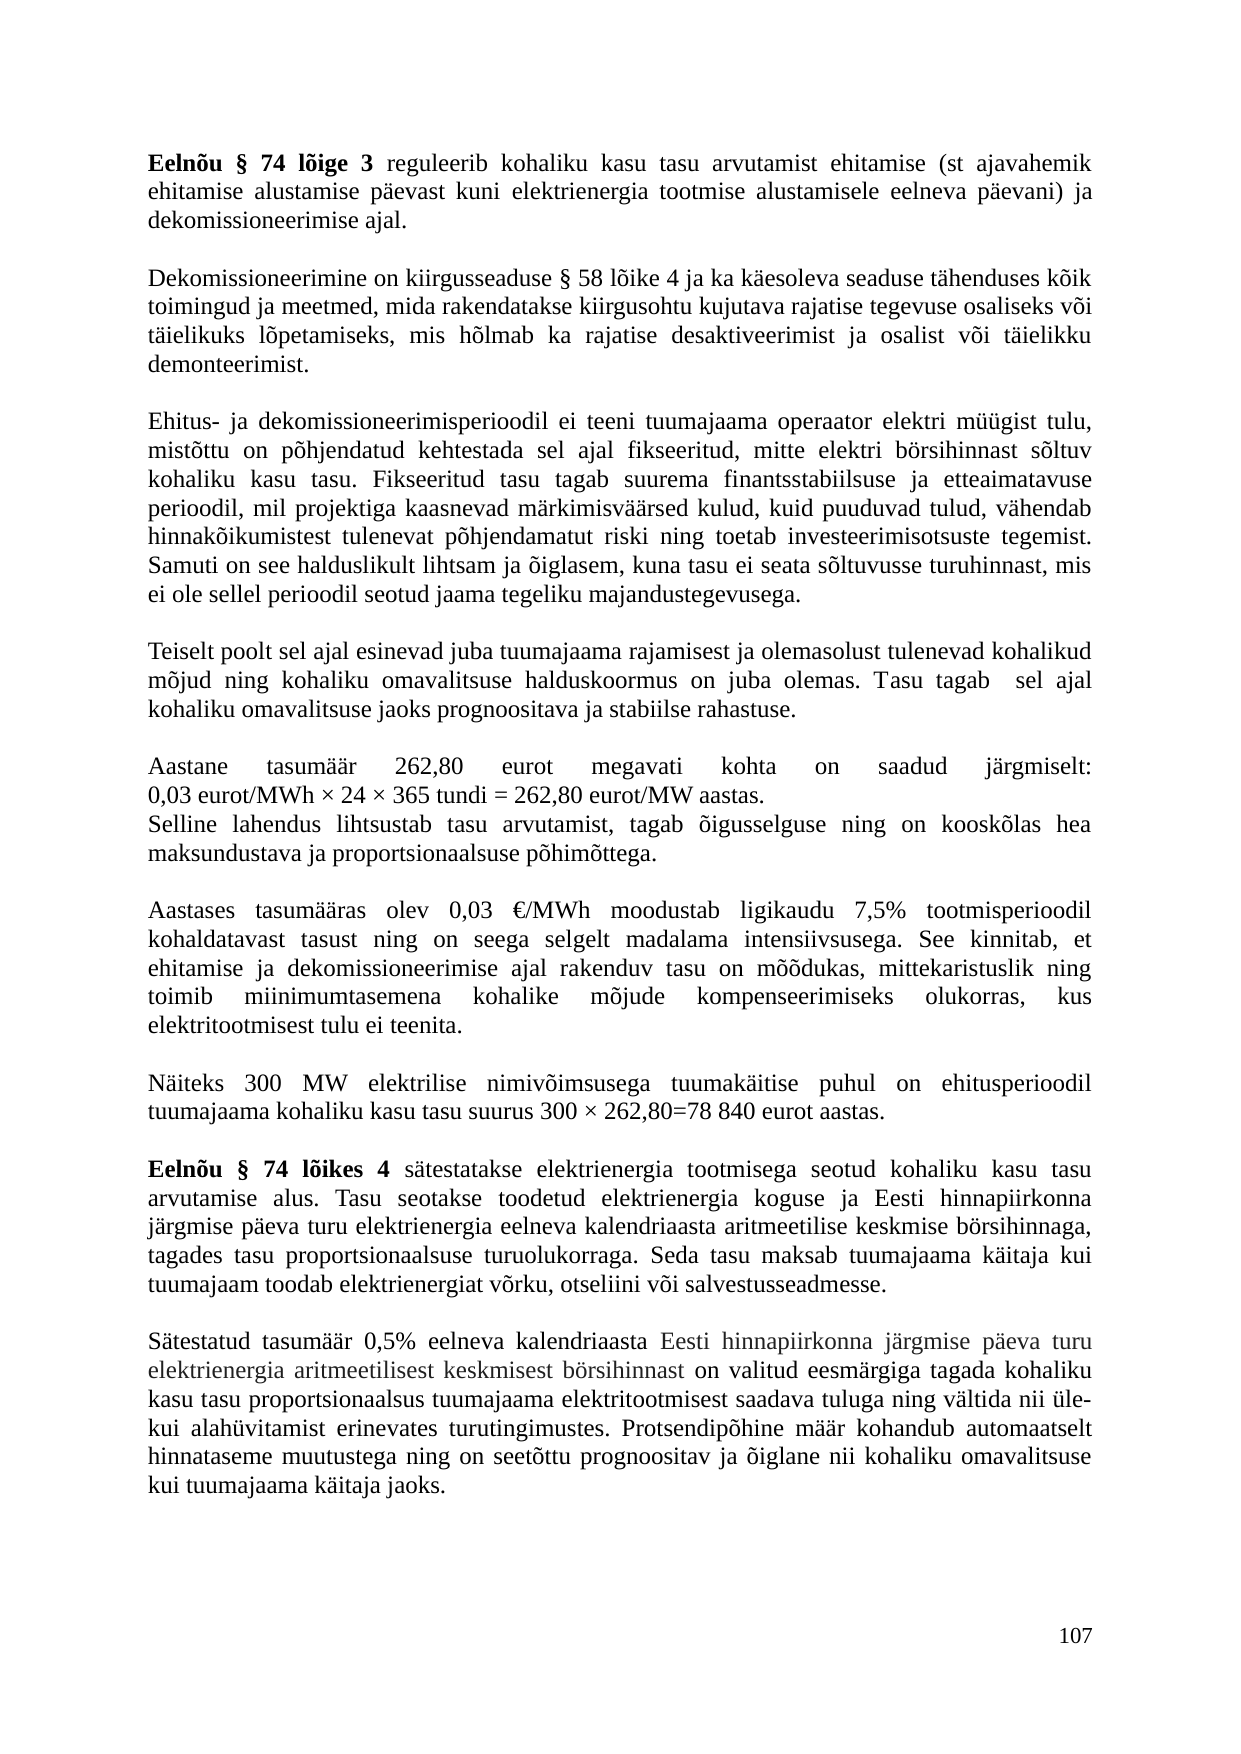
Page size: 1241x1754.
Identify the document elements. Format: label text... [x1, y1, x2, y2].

text Eelnõu § 74 lõikes 4 sätestatakse elektrienergia tootmisega seotud kohaliku kasu tasu arvutamise alus. Tasu seotakse toodetud elektrienergia koguse ja Eesti hinnapiirkonna järgmise päeva turu elektrienergia eelneva kalendriaasta aritmeetilise keskmise börsihinnaga, tagades tasu proportsionaalsuse turuolukorraga. Seda tasu maksab tuumajaama käitaja kui tuumajaam toodab elektrienergiat võrku, otseliini või salvestusseadmesse. [148, 1154, 1093, 1298]
text Selline lahendus lihtsustab tasu arvutamist, tagab õigusselguse ning on kooskõlas hea maksundustava ja proportsionaalsuse põhimõttega. [148, 809, 1093, 866]
text Aastane tasumäär 262,80 eurot megavati kohta on saadud järgmiselt: 0,03 eurot/MWh × 24 × 365 tundi = 262,80 eurot/MW aastas. [148, 751, 1093, 809]
text Aastases tasumääras olev 0,03 €/MWh moodustab ligikaudu 7,5% tootmisperioodil kohaldatavast tasust ning on seega selgelt madalama intensiivsusega. See kinnitab, et ehitamise ja dekomissioneerimise ajal rakenduv tasu on mõõdukas, mittekaristuslik ning toimib miinimumtasemena kohalike mõjude kompenseerimiseks olukorras, kus elektritootmisest tulu ei teenita. [148, 895, 1093, 1039]
text Teiselt poolt sel ajal esinevad juba tuumajaama rajamisest ja olemasolust tulenevad kohalikud mõjud ning kohaliku omavalitsuse halduskoormus on juba olemas. Tasu tagab sel ajal kohaliku omavalitsuse jaoks prognoositava ja stabiilse rahastuse. [148, 636, 1093, 723]
text Eelnõu § 74 lõige 3 reguleerib kohaliku kasu tasu arvutamist ehitamise (st ajavahemik ehitamise alustamise päevast kuni elektrienergia tootmise alustamisele eelneva päevani) ja dekomissioneerimise ajal. [148, 148, 1093, 234]
text Sätestatud tasumäär 0,5% eelneva kalendriaasta Eesti hinnapiirkonna järgmise päeva turu elektrienergia aritmeetilisest keskmisest börsihinnast on valitud eesmärgiga tagada kohaliku kasu tasu proportsionaalsus tuumajaama elektritootmisest saadava tuluga ning vältida nii üle- kui alahüvitamist erinevates turutingimustes. Protsendipõhine määr kohandub automaatselt hinnataseme muutustega ning on seetõttu prognoositav ja õiglane nii kohaliku omavalitsuse kui tuumajaama käitaja jaoks. [148, 1326, 1093, 1499]
text Ehitus- ja dekomissioneerimisperioodil ei teeni tuumajaama operaator elektri müügist tulu, mistõttu on põhjendatud kehtestada sel ajal fikseeritud, mitte elektri börsihinnast sõltuv kohaliku kasu tasu. Fikseeritud tasu tagab suurema finantsstabiilsuse ja etteaimatavuse perioodil, mil projektiga kaasnevad märkimisväärsed kulud, kuid puuduvad tulud, vähendab hinnakõikumistest tulenevat põhjendamatut riski ning toetab investeerimisotsuste tegemist. Samuti on see halduslikult lihtsam ja õiglasem, kuna tasu ei seata sõltuvusse turuhinnast, mis ei ole sellel perioodil seotud jaama tegeliku majandustegevusega. [148, 406, 1093, 608]
text Dekomissioneerimine on kiirgusseaduse § 58 lõike 4 ja ka käesoleva seaduse tähenduses kõik toimingud ja meetmed, mida rakendatakse kiirgusohtu kujutava rajatise tegevuse osaliseks või täielikuks lõpetamiseks, mis hõlmab ka rajatise desaktiveerimist ja osalist või täielikku demonteerimist. [148, 263, 1093, 378]
text Näiteks 300 MW elektrilise nimivõimsusega tuumakäitise puhul on ehitusperioodil tuumajaama kohaliku kasu tasu suurus 300 × 262,80=78 840 eurot aastas. [148, 1068, 1093, 1125]
